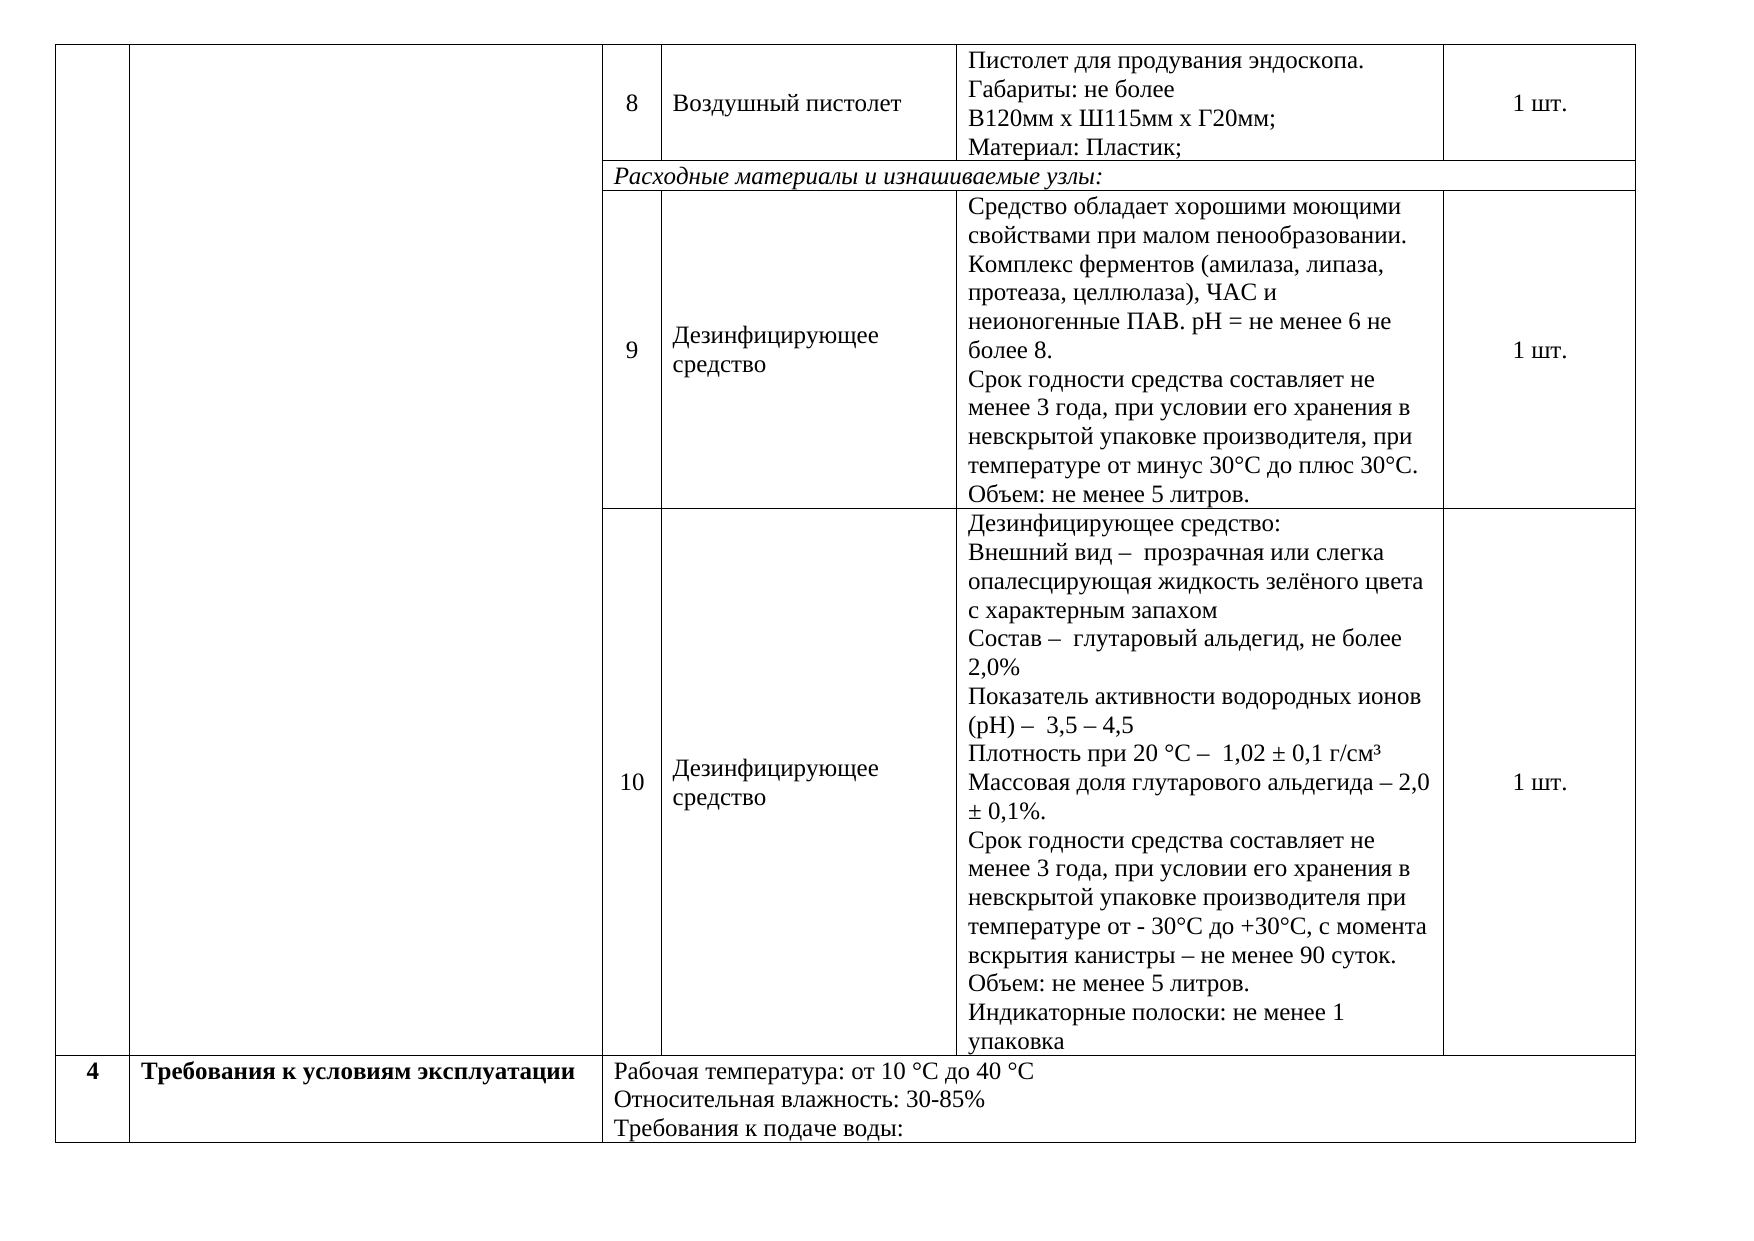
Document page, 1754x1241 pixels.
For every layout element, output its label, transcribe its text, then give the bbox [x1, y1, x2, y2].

table_cell 1 шт. [1444, 45, 1635, 160]
table_cell Дезинфицирующее средство [662, 191, 956, 507]
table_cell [603, 1056, 1635, 1142]
table_cell Дезинфицирующее средство: Внешний вид – прозрачная или слегка опалесцирующая жидкость зелёного цвета с характерным запахом Состав – глутаровый альдегид, не более 2,0% Показатель активности водородных ионов (рН) – 3,5 – 4,5 Плотность при 20 °С – 1,02 ± 0,1 г/см³ Массовая доля глутарового альдегида – 2,0 ± 0,1%. Срок годности средства составляет не менее 3 года, при условии его хранения в невскрытой упаковке производителя при температуре от - 30°С до +30°С, с момента вскрытия канистры – не менее 90 суток. Объем: не менее 5 литров. Индикаторные полоски: не менее 1 упаковка [957, 509, 1443, 1055]
table_cell Воздушный пистолет [662, 45, 956, 160]
table_cell 10 [603, 509, 661, 1055]
table_cell 8 [603, 45, 661, 160]
table_cell Дезинфицирующее средство [662, 509, 956, 1055]
table_cell 1 шт. [1444, 509, 1635, 1055]
table_cell 4 [56, 1056, 129, 1142]
table_cell Пистолет для продувания эндоскопа. Габариты: не более В120мм х Ш115мм х Г20мм; Материал: Пластик; [957, 45, 1443, 160]
table_cell 9 [603, 191, 661, 507]
table_cell Средство обладает хорошими моющими свойствами при малом пенообразовании. Комплекс ферментов (амилаза, липаза, протеаза, целлюлаза), ЧАС и неионогенные ПАВ. pH = не менее 6 не более 8. Срок годности средства составляет не менее 3 года, при условии его хранения в невскрытой упаковке производителя, при температуре от минус 30°С до плюс 30°С. Объем: не менее 5 литров. [957, 191, 1443, 507]
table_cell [130, 1056, 602, 1142]
table_cell Расходные материалы и изнашиваемые узлы: [603, 161, 1635, 190]
table_cell 1 шт. [1444, 191, 1635, 507]
